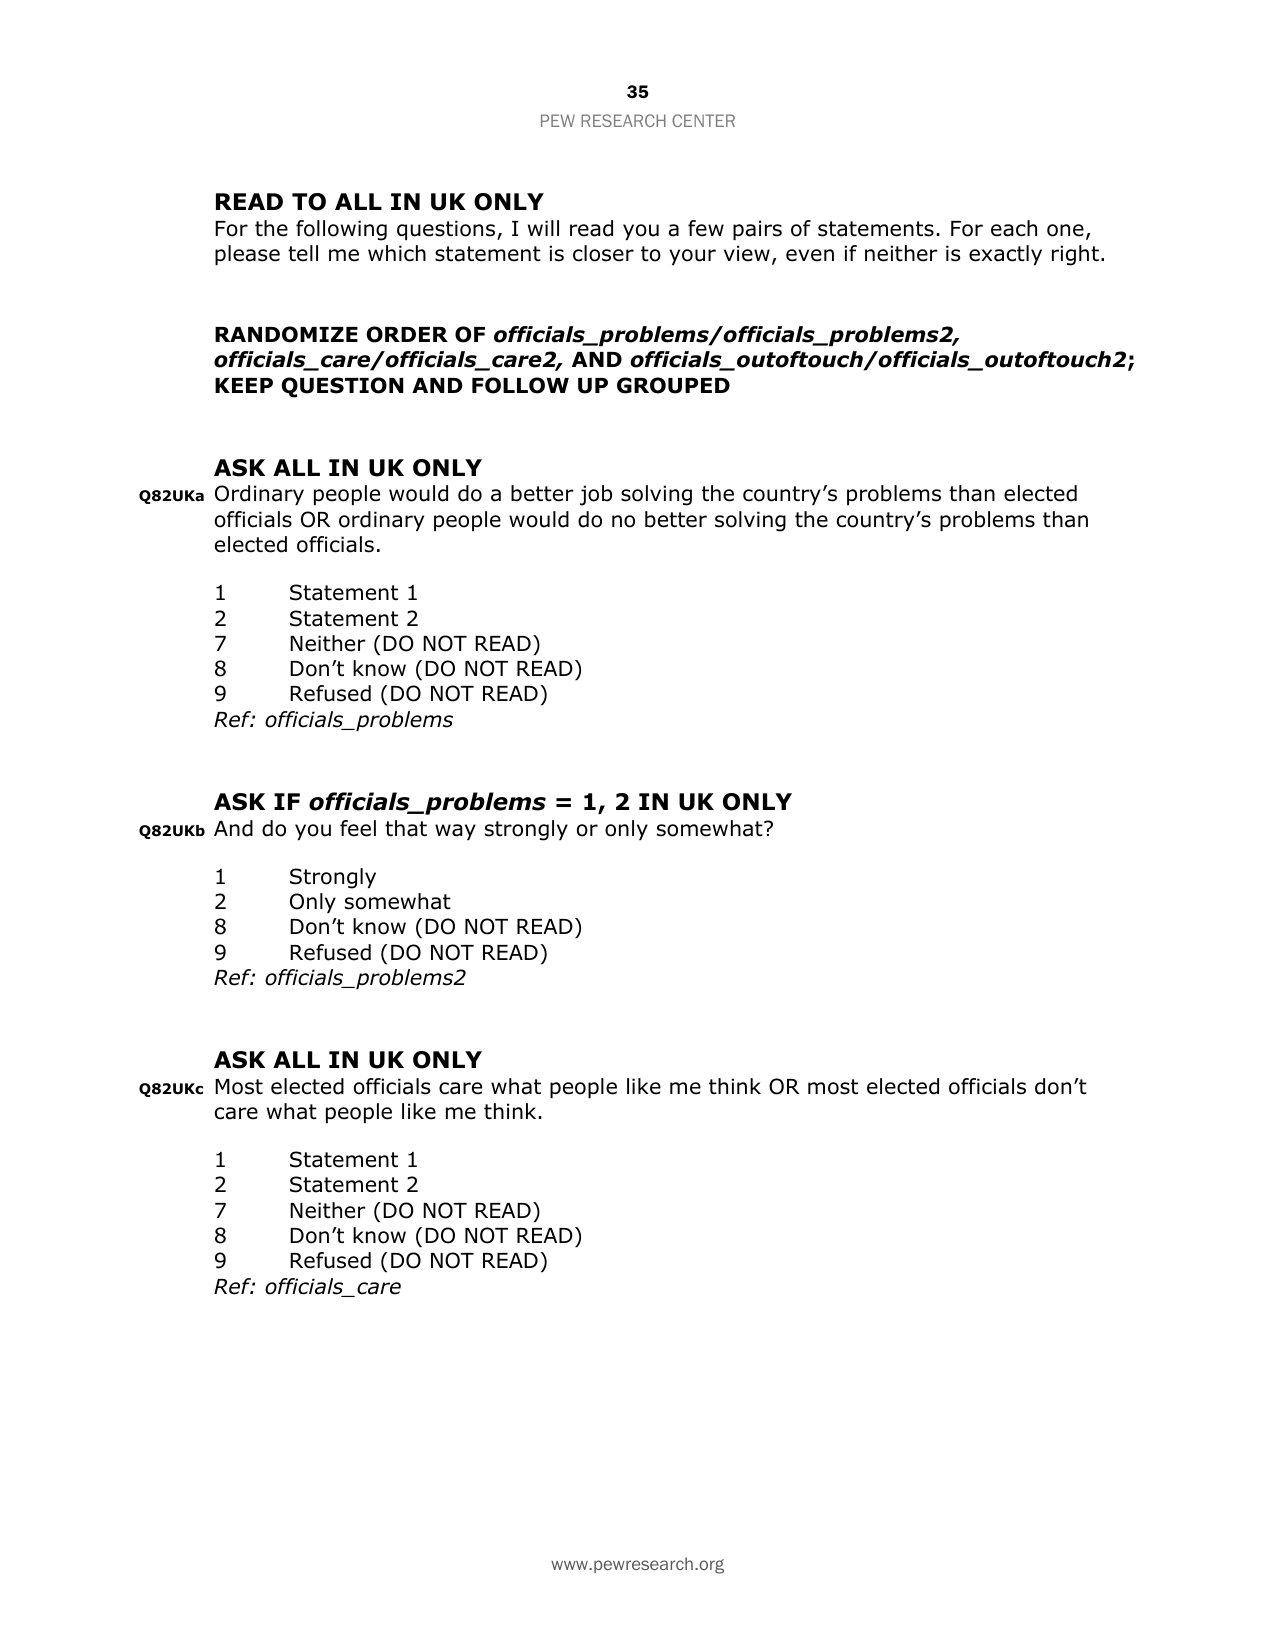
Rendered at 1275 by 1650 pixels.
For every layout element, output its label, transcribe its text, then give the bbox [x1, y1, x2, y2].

text 7 Neither (DO NOT READ) [214, 1197, 1136, 1222]
text 1 Strongly [214, 863, 1136, 888]
text Q82UKa Ordinary people would do a better job solving the country’s problems than elected officials OR ordinary people would do no better solving the country’s problems than elected officials. [139, 481, 1136, 557]
text 9 Refused (DO NOT READ) [214, 939, 1136, 964]
text 9 Refused (DO NOT READ) [214, 681, 1136, 706]
text For the following questions, I will read you a few pairs of statements. For each one, please tell me which statement is closer to your view, even if neither is exactly right. [214, 215, 1136, 266]
text Ref: officials_problems [214, 706, 1136, 732]
text ASK ALL IN UK ONLY [214, 1045, 1136, 1073]
text 8 Don’t know (DO NOT READ) [214, 1222, 1136, 1248]
text Q82UKc Most elected officials care what people like me think OR most elected officials don’t care what people like me think. [139, 1073, 1136, 1124]
text 7 Neither (DO NOT READ) [214, 630, 1136, 656]
text READ TO ALL IN UK ONLY [214, 187, 1136, 215]
text 8 Don’t know (DO NOT READ) [214, 914, 1136, 939]
text 8 Don’t know (DO NOT READ) [214, 656, 1136, 681]
text 2 Only somewhat [214, 888, 1136, 914]
text RANDOMIZE ORDER OF officials_problems/officials_problems2, officials_care/officials_care2, AND officials_outoftouch/officials_outoftouch2; KEEP QUESTION AND FOLLOW UP GROUPED [214, 322, 1136, 397]
text Q82UKb And do you feel that way strongly or only somewhat? [139, 815, 1136, 840]
text ASK ALL IN UK ONLY [214, 453, 1136, 481]
text Ref: officials_care [214, 1273, 1136, 1298]
text 2 Statement 2 [214, 1172, 1136, 1197]
text Ref: officials_problems2 [214, 964, 1136, 990]
text 2 Statement 2 [214, 605, 1136, 630]
text 1 Statement 1 [214, 1147, 1136, 1172]
text ASK IF officials_problems = 1, 2 IN UK ONLY [214, 787, 1136, 815]
text 9 Refused (DO NOT READ) [214, 1248, 1136, 1273]
text 1 Statement 1 [214, 580, 1136, 605]
